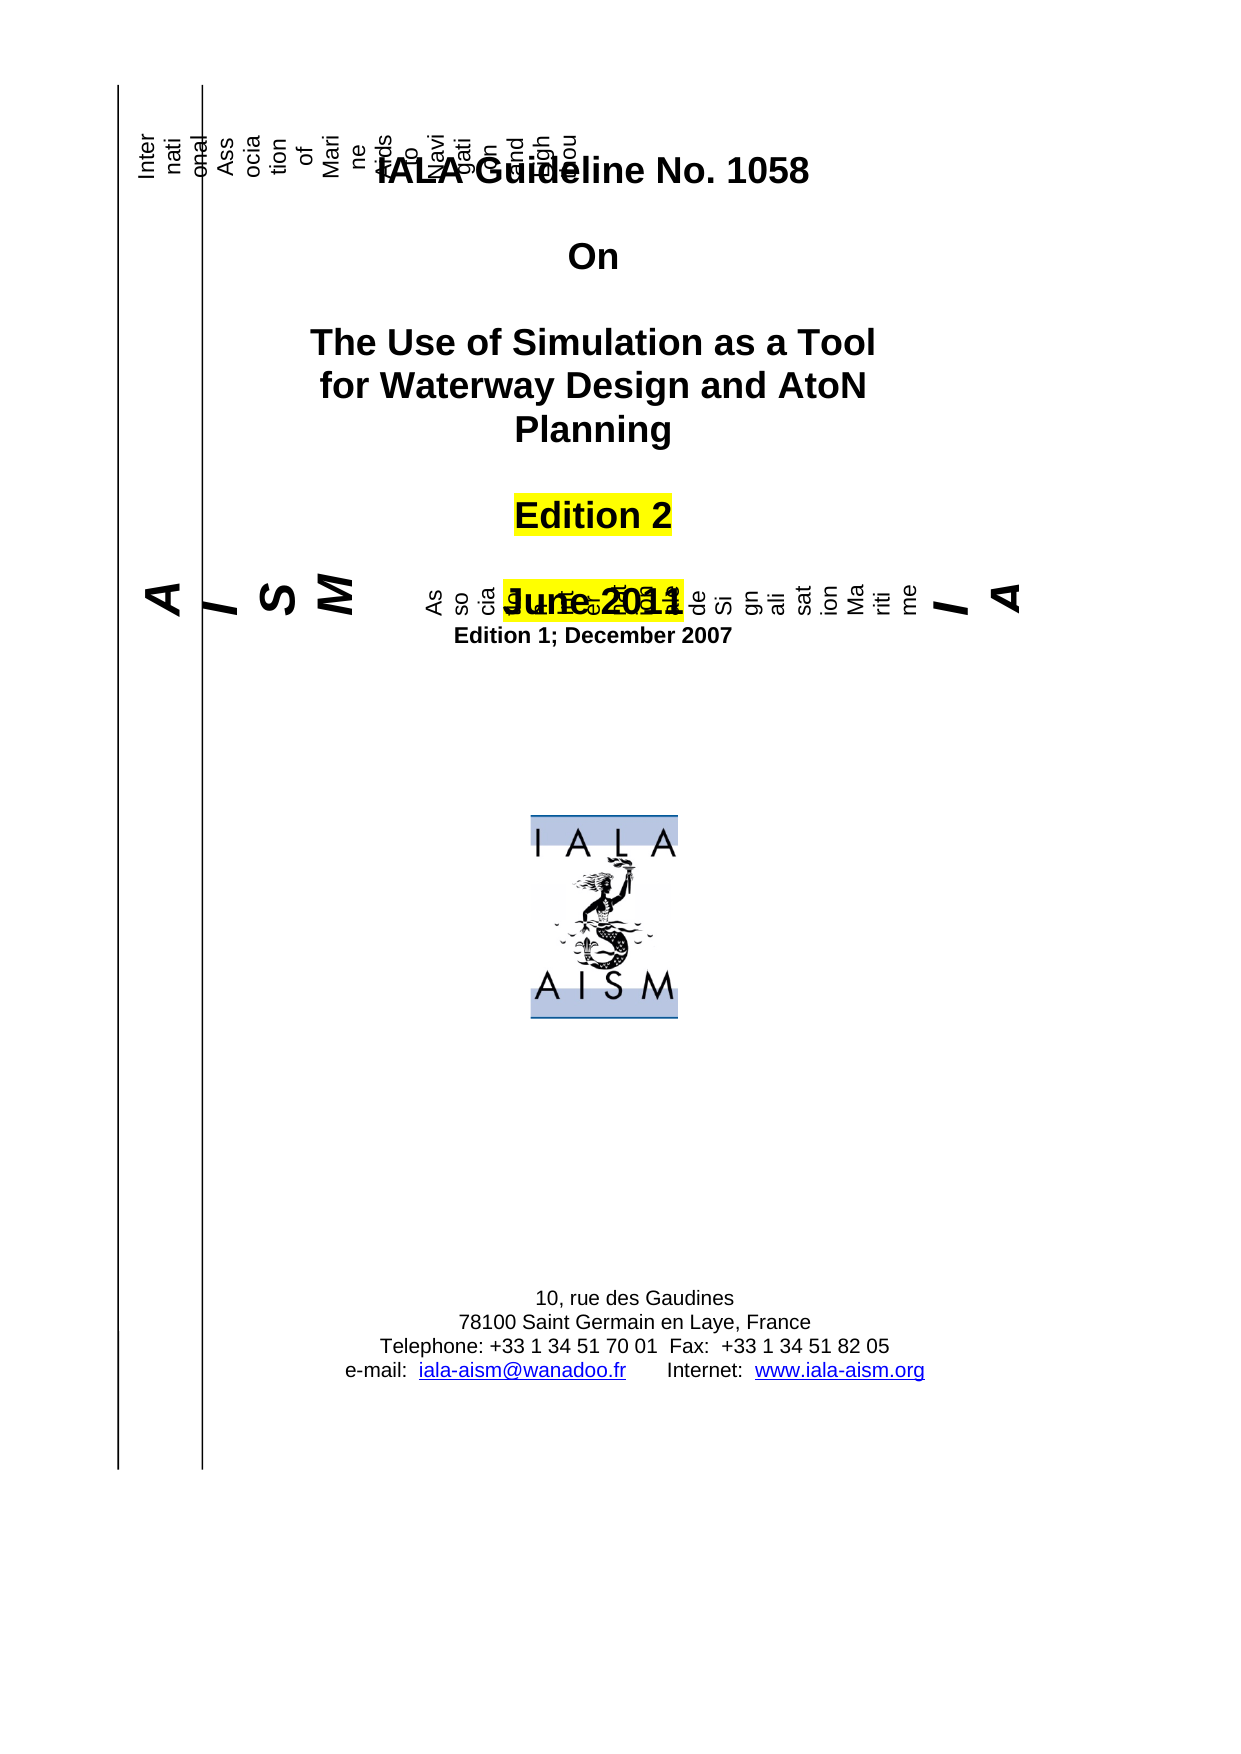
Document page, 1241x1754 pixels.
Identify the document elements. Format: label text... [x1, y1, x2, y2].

title Document Revisions [118, 78, 1122, 116]
picture [530, 815, 678, 1019]
